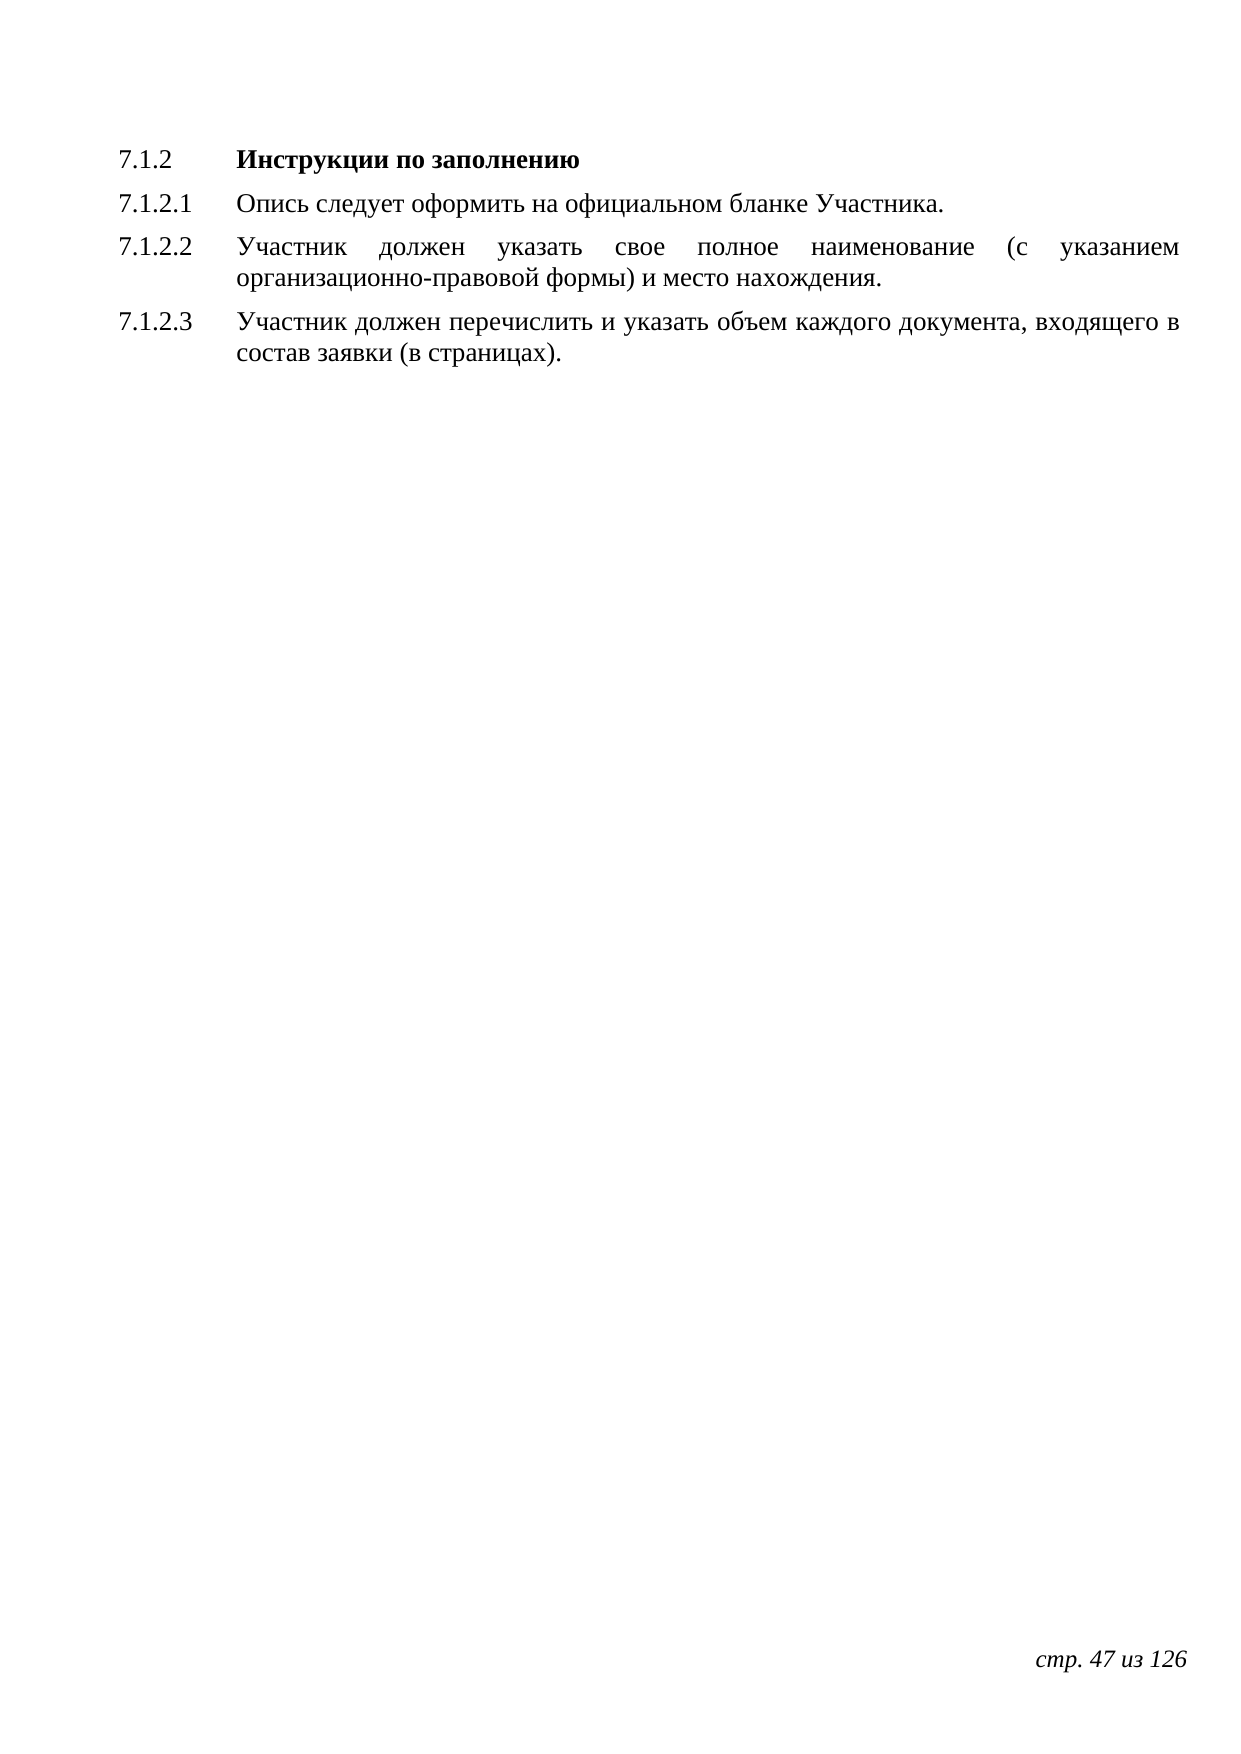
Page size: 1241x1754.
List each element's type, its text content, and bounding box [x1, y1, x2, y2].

list Участник должен перечислить и указать объем каждого документа, входящего в состав заявки (в страницах). [118, 305, 1181, 367]
list Опись следует оформить на официальном бланке Участника. [118, 187, 1181, 218]
list Участник должен указать свое полное наименование (с указанием организационно-правовой формы) и место нахождения. [118, 230, 1181, 293]
list Инструкции по заполнению [118, 143, 1181, 174]
